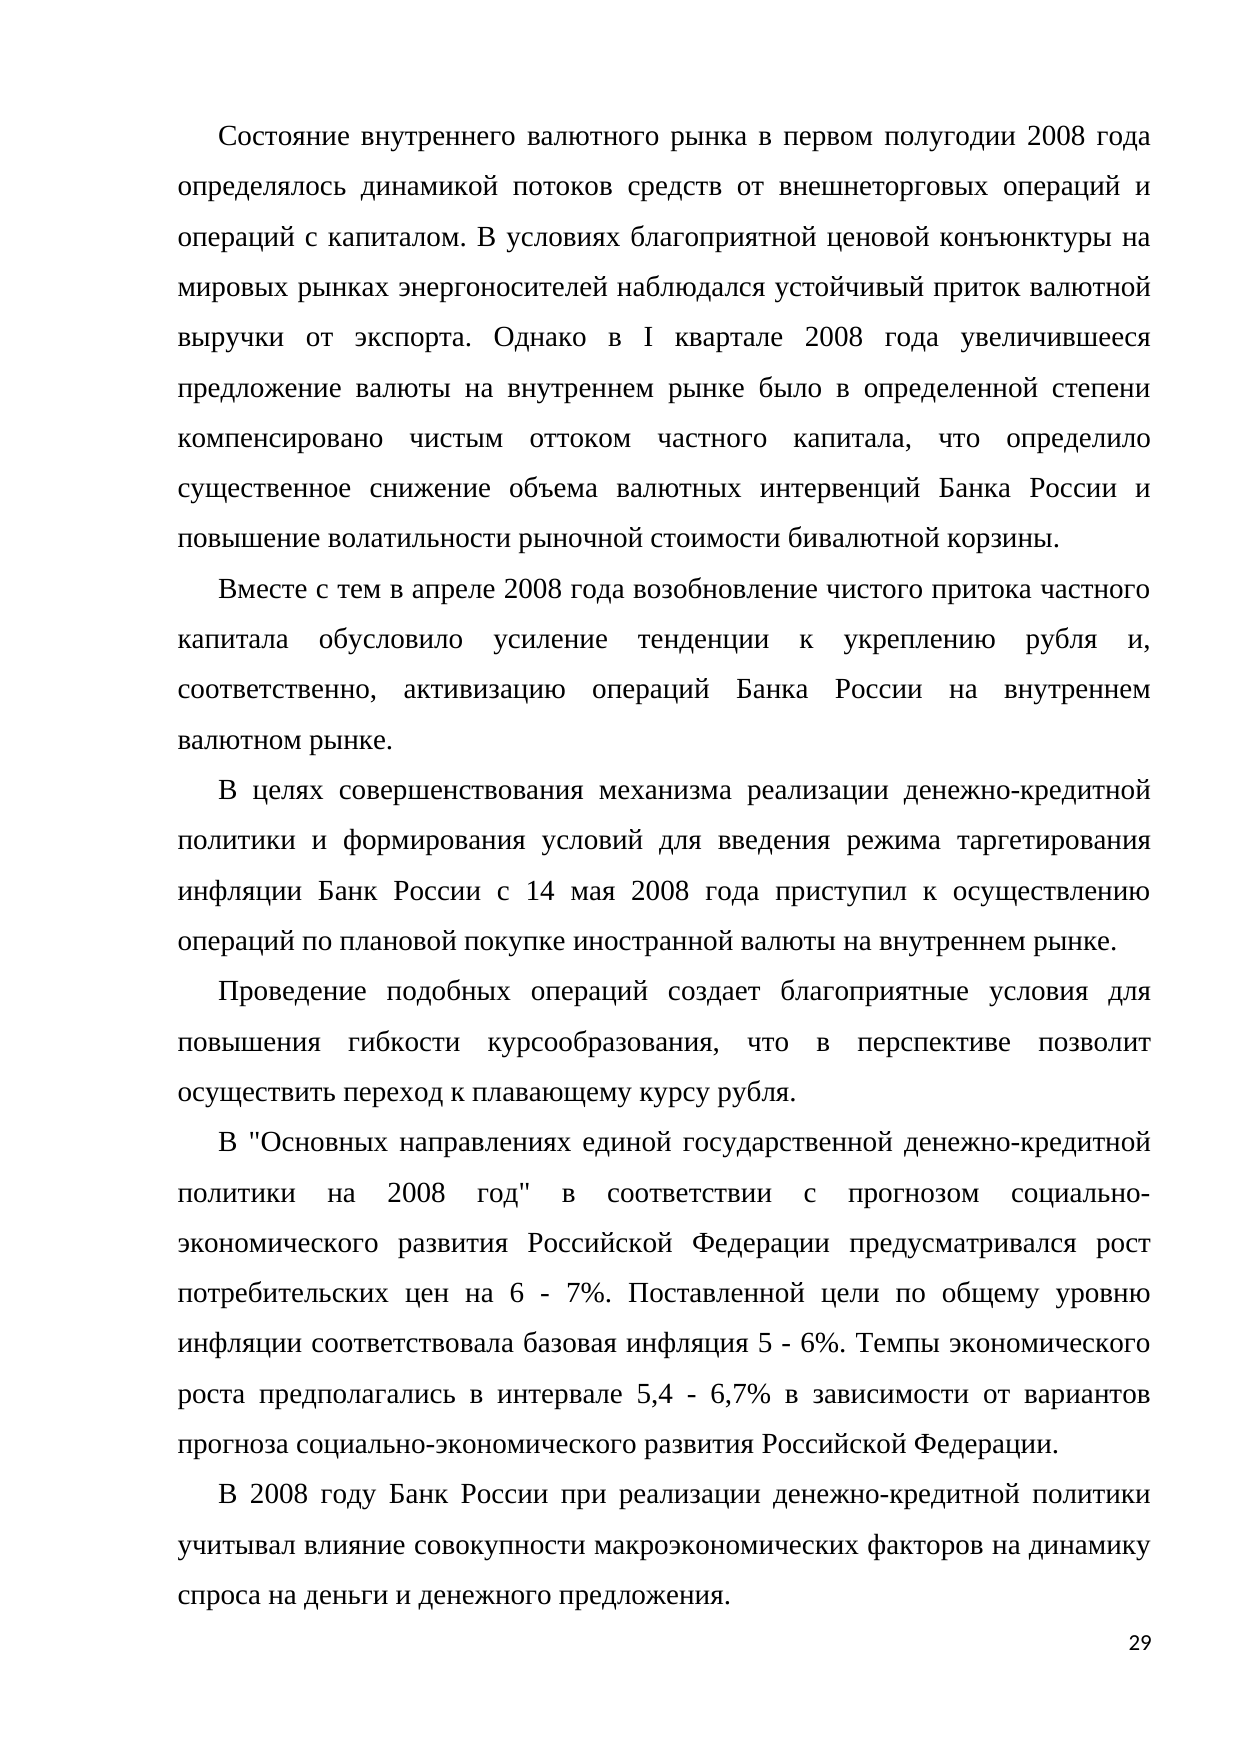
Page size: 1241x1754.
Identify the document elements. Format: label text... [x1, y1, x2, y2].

text В "Основных направлениях единой государственной денежно-кредитной политики на 2008 год" в соответствии с прогнозом социально-экономического развития Российской Федерации предусматривался рост потребительских цен на 6 - 7%. Поставленной цели по общему уровню инфляции соответствовала базовая инфляция 5 - 6%. Темпы экономического роста предполагались в интервале 5,4 - 6,7% в зависимости от вариантов прогноза социально-экономического развития Российской Федерации. [177, 1124, 1152, 1460]
text В 2008 году Банк России при реализации денежно-кредитной политики учитывал влияние совокупности макроэкономических факторов на динамику спроса на деньги и денежного предложения. [177, 1477, 1152, 1611]
text В целях совершенствования механизма реализации денежно-кредитной политики и формирования условий для введения режима таргетирования инфляции Банк России с 14 мая 2008 года приступил к осуществлению операций по плановой покупке иностранной валюты на внутреннем рынке. [177, 772, 1152, 957]
text Вместе с тем в апреле 2008 года возобновление чистого притока частного капитала обусловило усиление тенденции к укреплению рубля и, соответственно, активизацию операций Банка России на внутреннем валютном рынке. [177, 571, 1152, 755]
text Проведение подобных операций создает благоприятные условия для повышения гибкости курсообразования, что в перспективе позволит осуществить переход к плавающему курсу рубля. [177, 973, 1152, 1108]
text Состояние внутреннего валютного рынка в первом полугодии 2008 года определялось динамикой потоков средств от внешнеторговых операций и операций с капиталом. В условиях благоприятной ценовой конъюнктуры на мировых рынках энергоносителей наблюдался устойчивый приток валютной выручки от экспорта. Однако в I квартале 2008 года увеличившееся предложение валюты на внутреннем рынке было в определенной степени компенсировано чистым оттоком частного капитала, что определило существенное снижение объема валютных интервенций Банка России и повышение волатильности рыночной стоимости бивалютной корзины. [177, 118, 1152, 554]
